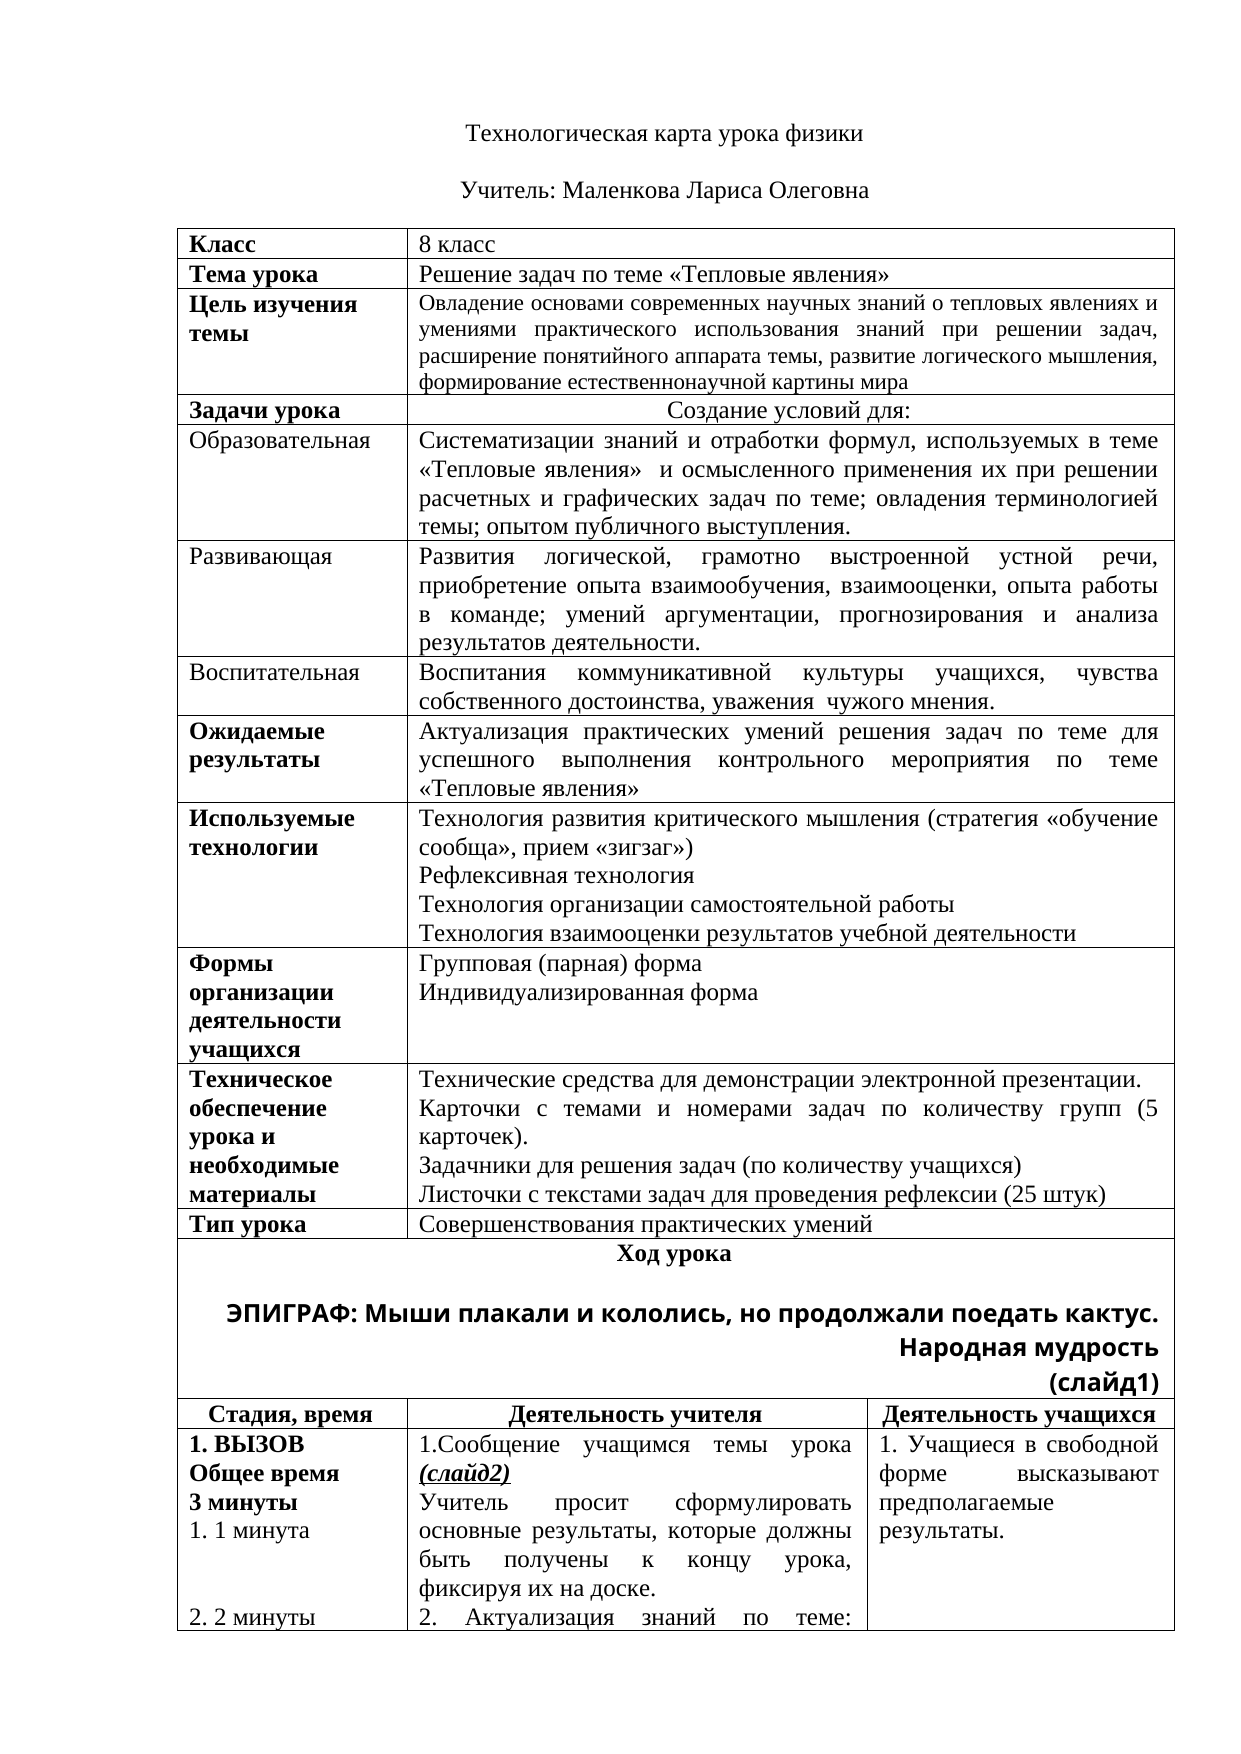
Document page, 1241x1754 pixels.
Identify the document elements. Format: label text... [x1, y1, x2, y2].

table_cell Тема урока [178, 259, 407, 288]
table_cell Деятельность учащихся [868, 1399, 1174, 1428]
table_cell Воспитательная [178, 657, 407, 715]
table_cell Стадия, время [178, 1399, 407, 1428]
table_cell Ожидаемые результаты [178, 716, 407, 802]
table_cell Ход урока ЭПИГРАФ: Мыши плакали и кололись, но продолжали поедать кактус. Народная мудрость (слайд1) [178, 1239, 1174, 1398]
table_cell Развивающая [178, 541, 407, 656]
table_cell Создание условий для: [408, 395, 1174, 424]
table_cell Технические средства для демонстрации электронной презентации. Карточки с темами и номерами задач по количеству групп (5 карточек). Задачники для решения задач (по количеству учащихся) Листочки с текстами задач для проведения рефлексии (25 штук) [408, 1064, 1174, 1208]
table_cell Актуализация практических умений решения задач по теме для успешного выполнения контрольного мероприятия по теме «Тепловые явления» [408, 716, 1174, 802]
text Учитель: Маленкова Лариса Олеговна [177, 176, 1152, 204]
table_header Класс [178, 229, 407, 258]
table_cell Используемые технологии [178, 803, 407, 947]
table_cell Формы организации деятельности учащихся [178, 948, 407, 1063]
table_cell Тип урока [178, 1209, 407, 1237]
table_cell Решение задач по теме «Тепловые явления» [408, 259, 1174, 288]
table_cell Овладение основами современных научных знаний о тепловых явлениях и умениями практического использования знаний при решении задач, расширение понятийного аппарата темы, развитие логического мышления, формирование естественнонаучной картины мира [408, 289, 1174, 394]
table_cell Развития логической, грамотно выстроенной устной речи, приобретение опыта взаимообучения, взаимооценки, опыта работы в команде; умений аргументации, прогнозирования и анализа результатов деятельности. [408, 541, 1174, 656]
table_cell Техническое обеспечение урока и необходимые материалы [178, 1064, 407, 1208]
table_cell Совершенствования практических умений [408, 1209, 1174, 1237]
text Технологическая карта урока физики [177, 118, 1152, 147]
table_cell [178, 1429, 407, 1630]
table_cell Образовательная [178, 425, 407, 540]
table_header 8 класс [408, 229, 1174, 258]
table_cell Деятельность учителя [408, 1399, 867, 1428]
table_cell Воспитания коммуникативной культуры учащихся, чувства собственного достоинства, уважения чужого мнения. [408, 657, 1174, 715]
table_cell Технология развития критического мышления (стратегия «обучение сообща», прием «зигзаг») Рефлексивная технология Технология организации самостоятельной работы Технология взаимооценки результатов учебной деятельности [408, 803, 1174, 947]
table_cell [408, 1429, 867, 1630]
table_cell Групповая (парная) форма Индивидуализированная форма [408, 948, 1174, 1063]
table_cell Цель изучения темы [178, 289, 407, 394]
table_cell Систематизации знаний и отработки формул, используемых в теме «Тепловые явления» и осмысленного применения их при решении расчетных и графических задач по теме; овладения терминологией темы; опытом публичного выступления. [408, 425, 1174, 540]
table_cell Задачи урока [178, 395, 407, 424]
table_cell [868, 1429, 1174, 1630]
